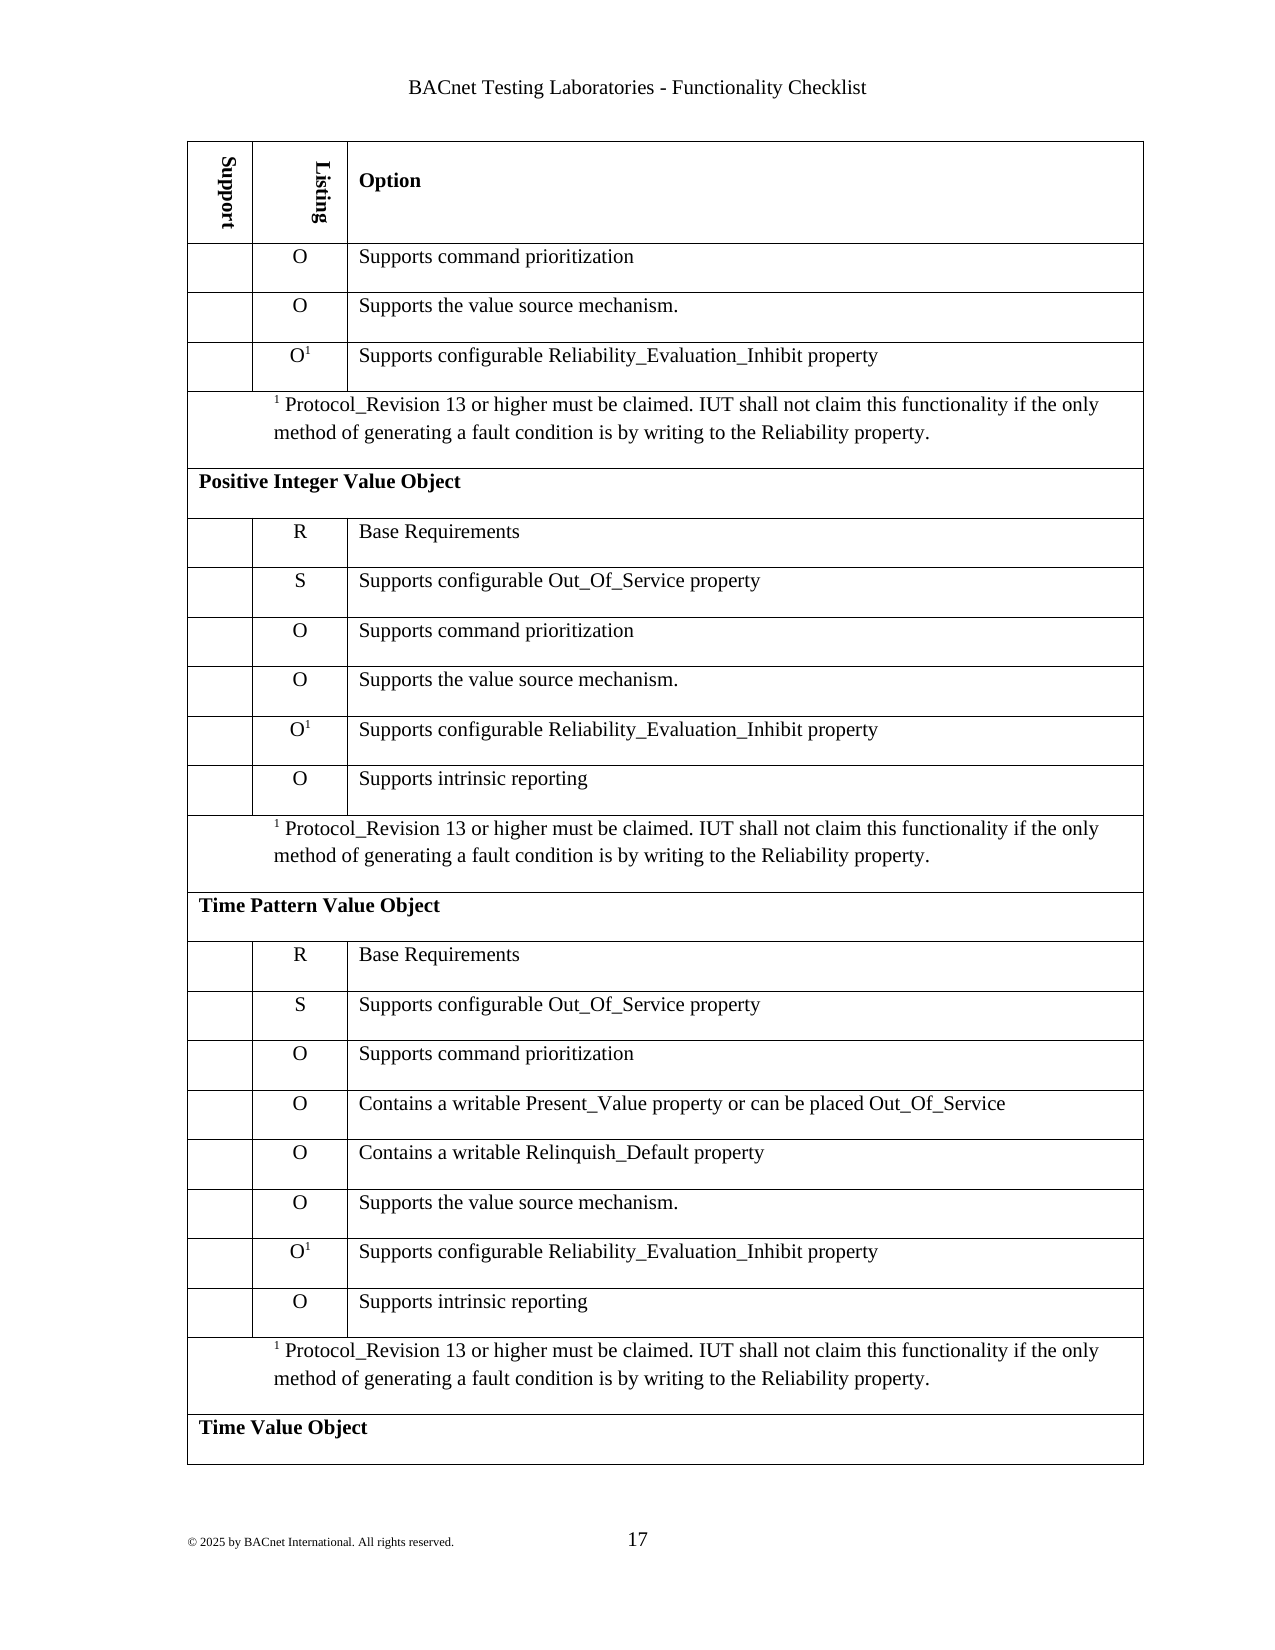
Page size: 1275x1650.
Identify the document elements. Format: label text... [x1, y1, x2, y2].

table_cell R [253, 942, 347, 991]
table_cell Base Requirements [348, 519, 1143, 567]
table_cell [188, 1041, 252, 1089]
table_cell Time Pattern Value Object [188, 893, 1143, 941]
table_cell [188, 717, 252, 765]
table_cell O1 [253, 717, 347, 765]
table_cell O [253, 1041, 347, 1089]
table_cell [188, 293, 252, 342]
table_cell Supports command prioritization [348, 618, 1143, 666]
table_cell Supports the value source mechanism. [348, 1190, 1143, 1238]
table_cell [188, 1091, 252, 1139]
table_cell O [253, 1140, 347, 1188]
table_cell Supports configurable Reliability_Evaluation_Inhibit property [348, 343, 1143, 391]
table_cell O [253, 1289, 347, 1337]
table_cell [188, 568, 252, 617]
table_cell Contains a writable Present_Value property or can be placed Out_Of_Service [348, 1091, 1143, 1139]
table_cell Supports intrinsic reporting [348, 1289, 1143, 1337]
table_cell [188, 618, 252, 666]
table_cell Supports the value source mechanism. [348, 293, 1143, 342]
table_cell Supports command prioritization [348, 244, 1143, 292]
table_cell S [253, 568, 347, 617]
table_cell [188, 1140, 252, 1188]
table_cell O [253, 618, 347, 666]
table_cell R [253, 519, 347, 567]
table_header Option [348, 142, 1143, 243]
table_cell O [253, 1091, 347, 1139]
table_cell O [253, 244, 347, 292]
table_cell Time Value Object [188, 1415, 1143, 1463]
table_header Support [188, 142, 252, 243]
table_cell [188, 766, 252, 814]
table_cell Supports configurable Out_Of_Service property [348, 992, 1143, 1040]
table_cell Supports intrinsic reporting [348, 766, 1143, 814]
table_cell S [253, 992, 347, 1040]
table_cell [188, 1239, 252, 1287]
table_cell Supports configurable Reliability_Evaluation_Inhibit property [348, 1239, 1143, 1287]
table_cell O1 [253, 343, 347, 391]
table_cell [188, 244, 252, 292]
table_cell [188, 992, 252, 1040]
table_cell Positive Integer Value Object [188, 469, 1143, 518]
table_cell [188, 667, 252, 716]
table_cell Contains a writable Relinquish_Default property [348, 1140, 1143, 1188]
table_cell O [253, 667, 347, 716]
table_cell O [253, 293, 347, 342]
table_cell Base Requirements [348, 942, 1143, 991]
table_cell [188, 519, 252, 567]
table_cell [188, 1190, 252, 1238]
table_cell Supports the value source mechanism. [348, 667, 1143, 716]
table_cell O [253, 766, 347, 814]
table_cell [188, 343, 252, 391]
table_cell O [253, 1190, 347, 1238]
table_cell O1 [253, 1239, 347, 1287]
table_header Listing [253, 142, 347, 243]
table_cell [188, 942, 252, 991]
table_cell Supports configurable Reliability_Evaluation_Inhibit property [348, 717, 1143, 765]
table_cell Supports configurable Out_Of_Service property [348, 568, 1143, 617]
table_cell [188, 1289, 252, 1337]
table_cell Supports command prioritization [348, 1041, 1143, 1089]
